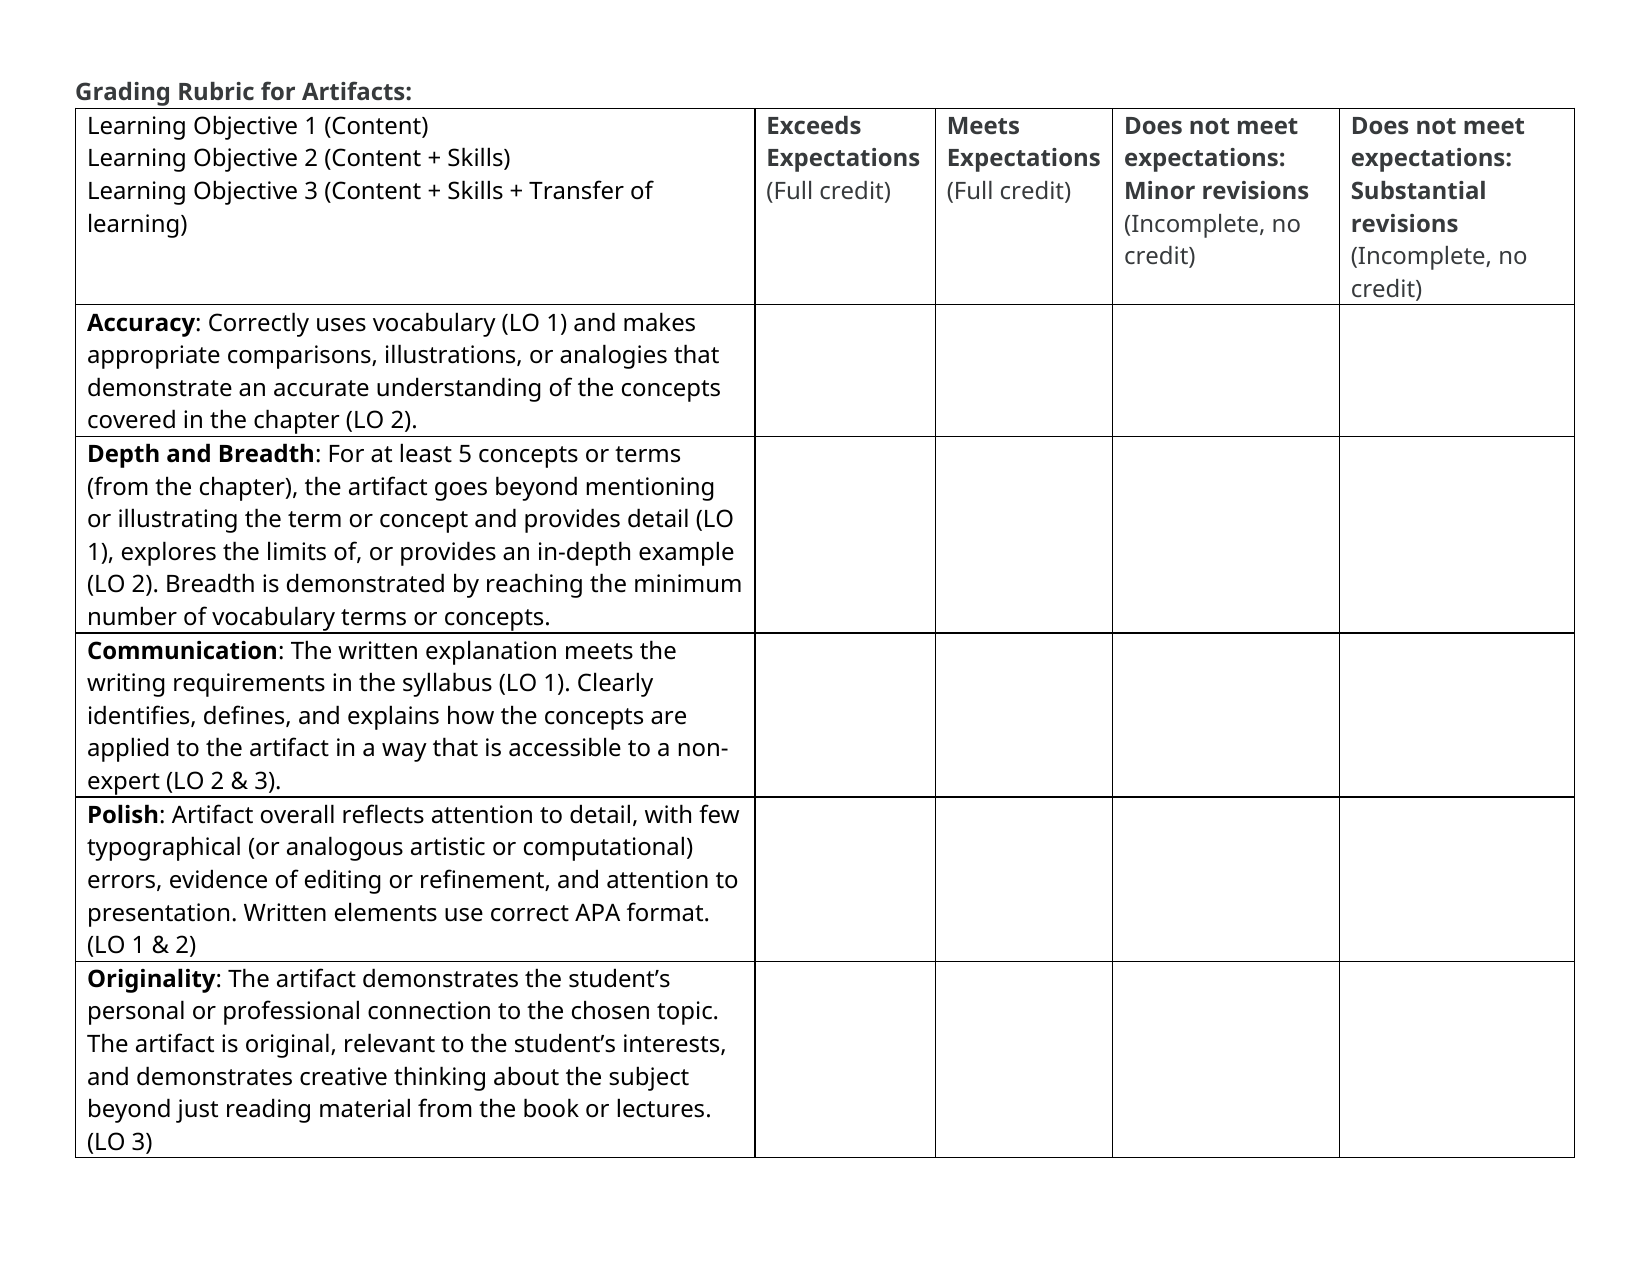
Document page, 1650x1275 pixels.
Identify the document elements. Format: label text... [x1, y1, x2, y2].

table_cell [1113, 798, 1339, 961]
table_cell [756, 798, 935, 961]
table_cell [1340, 798, 1574, 961]
table_cell [1340, 634, 1574, 796]
table_cell [756, 962, 935, 1157]
table_cell [1113, 305, 1339, 436]
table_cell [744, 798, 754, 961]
table_header Does not meet expectations: Minor revisions (Incomplete, no credit) [1113, 109, 1339, 304]
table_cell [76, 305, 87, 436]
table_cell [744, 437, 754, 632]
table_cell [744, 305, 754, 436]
text Grading Rubric for Artifacts: [75, 75, 1575, 108]
table_cell [756, 634, 935, 796]
table_header Meets Expectations (Full credit) [936, 109, 1112, 304]
table_cell [756, 437, 935, 632]
table_cell [1113, 437, 1339, 632]
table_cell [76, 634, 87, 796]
table_cell [936, 798, 1112, 961]
table_cell [936, 634, 1112, 796]
table_cell [936, 437, 1112, 632]
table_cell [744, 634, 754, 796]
table_cell [756, 305, 935, 436]
table_cell [1340, 437, 1574, 632]
table_header Learning Objective 1 (Content) Learning Objective 2 (Content + Skills) Learning Objective 3 (Content + Skills + Transfer of learning) [76, 109, 754, 304]
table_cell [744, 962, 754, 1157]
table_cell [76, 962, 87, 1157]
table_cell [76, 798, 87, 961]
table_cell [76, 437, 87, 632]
table_cell [936, 305, 1112, 436]
table_cell [1113, 634, 1339, 796]
table_header Exceeds Expectations (Full credit) [756, 109, 935, 304]
table_header Does not meet expectations: Substantial revisions (Incomplete, no credit) [1340, 109, 1574, 304]
table_cell [936, 962, 1112, 1157]
table_cell [1113, 962, 1339, 1157]
table_cell [1340, 962, 1574, 1157]
table_cell [1340, 305, 1574, 436]
